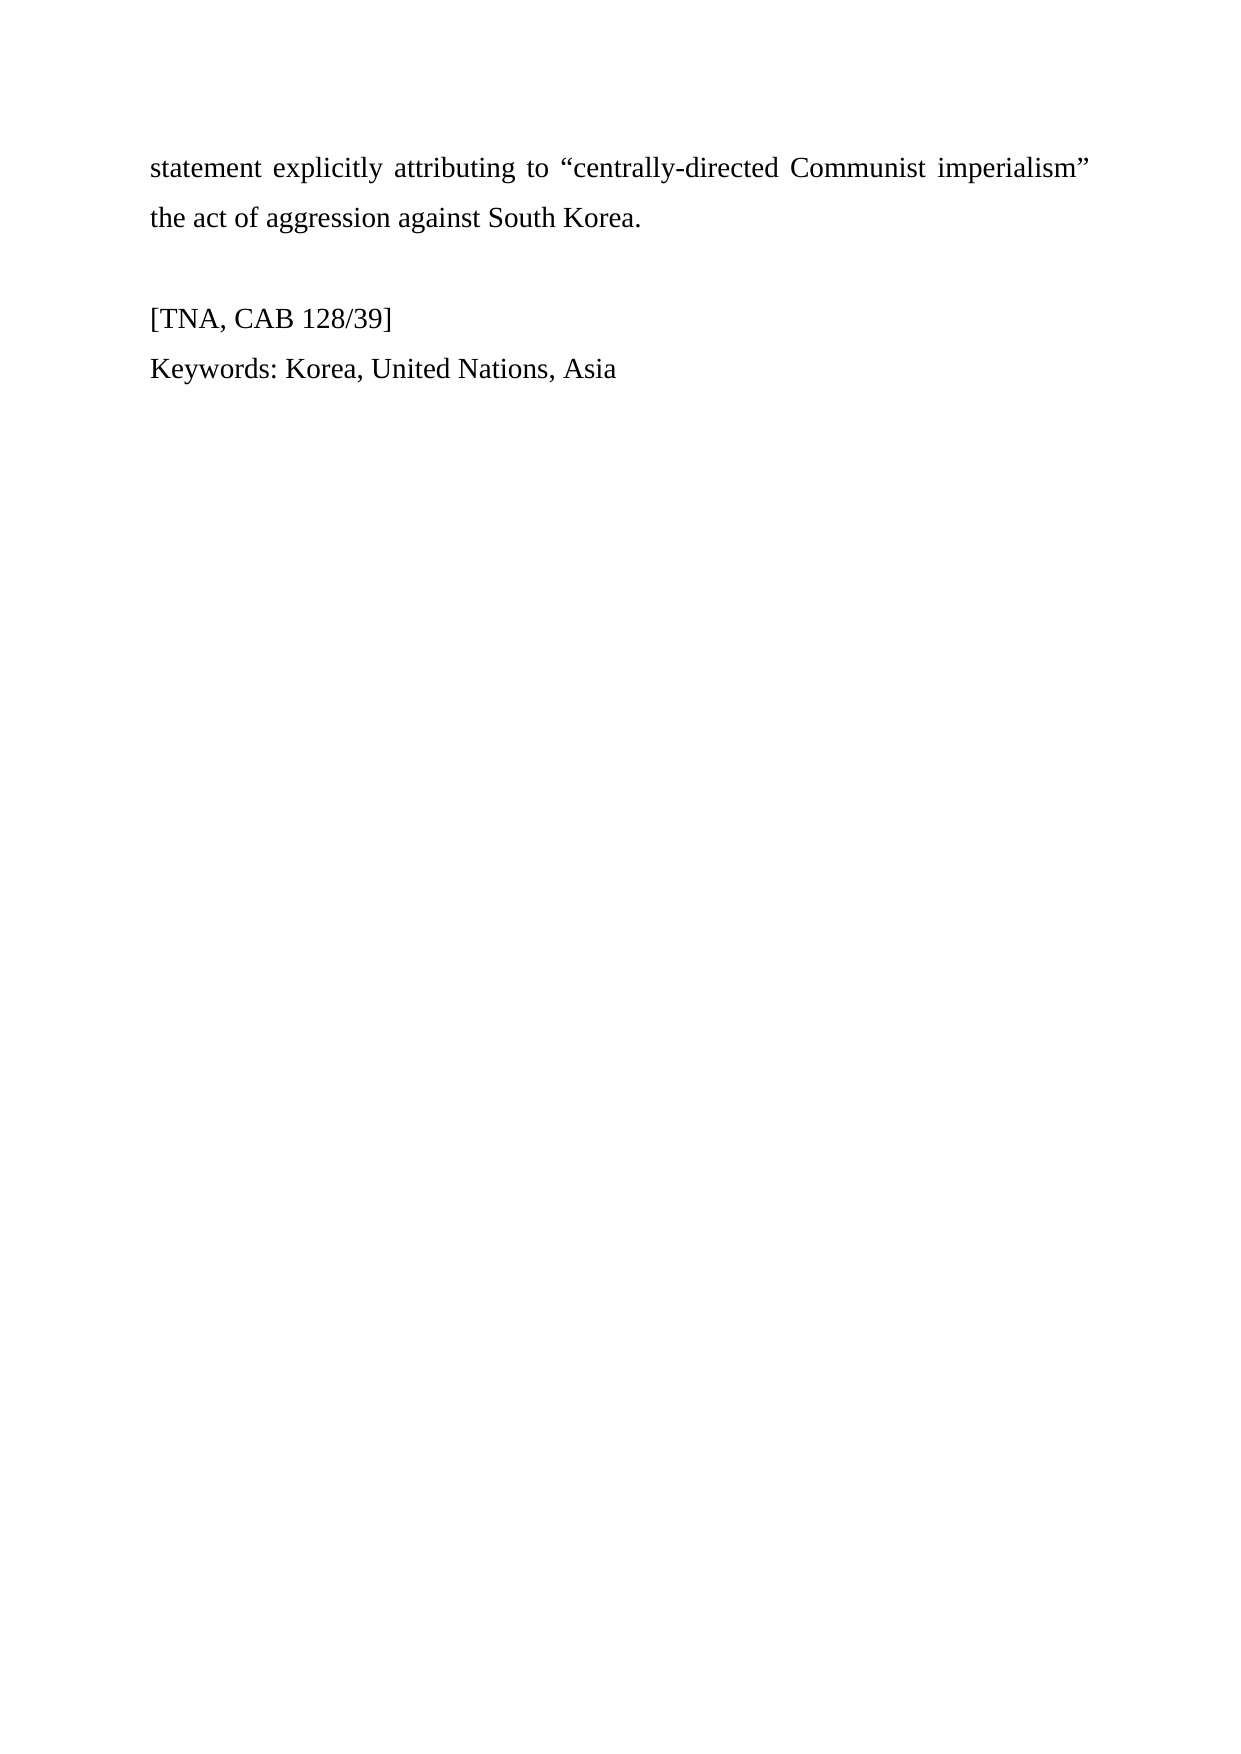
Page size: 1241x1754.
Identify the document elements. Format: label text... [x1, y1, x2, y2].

text Keywords: Korea, United Nations, Asia [150, 351, 1090, 385]
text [150, 150, 1090, 234]
text [TNA, CAB 128/39] [150, 301, 1090, 334]
